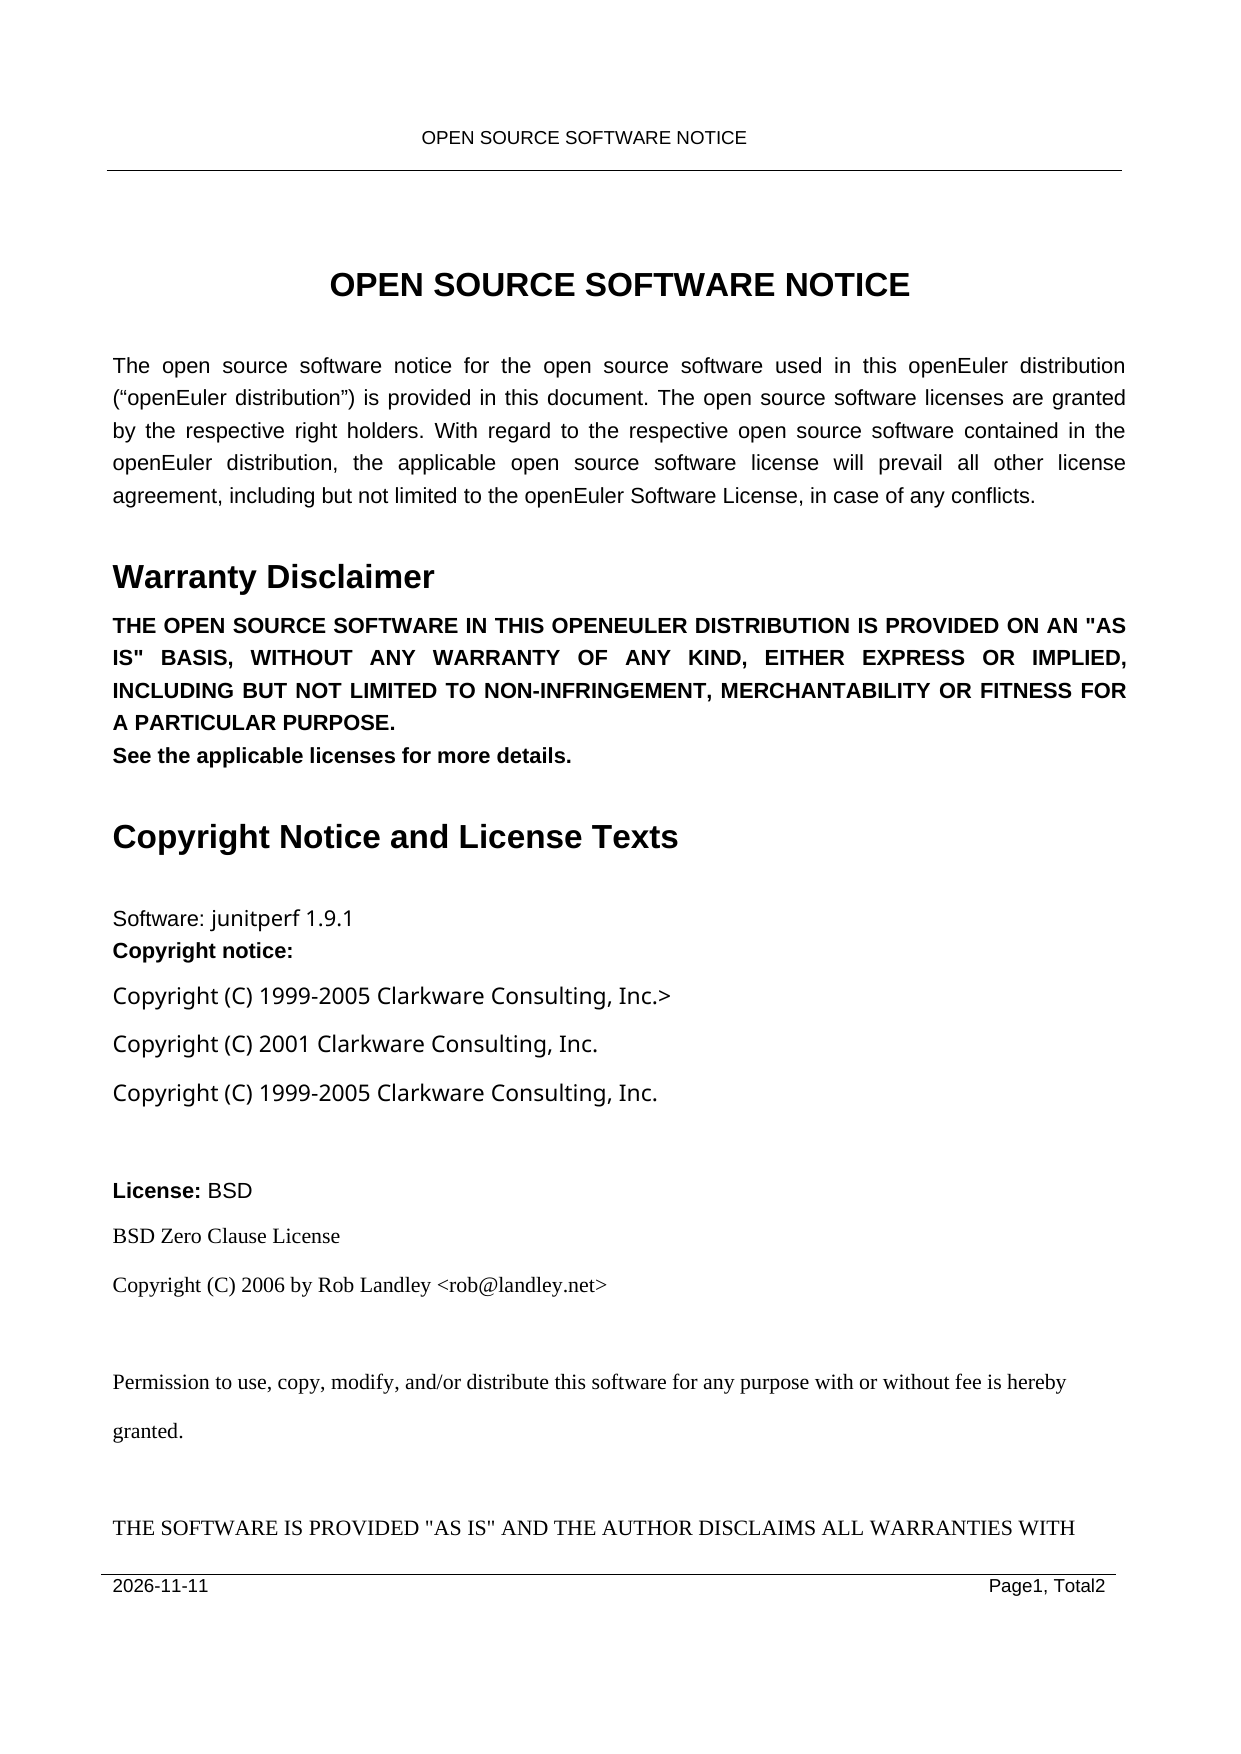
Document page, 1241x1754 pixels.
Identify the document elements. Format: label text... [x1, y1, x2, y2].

text Copyright (C) 1999-2005 Clarkware Consulting, Inc.> Copyright (C) 2001 Clarkware Consulting, Inc. Copyright (C) 1999-2005 Clarkware Consulting, Inc. [112, 979, 1128, 1158]
text License: BSD [112, 1174, 1128, 1207]
text The open source software notice for the open source software used in this openEuler distribution (“openEuler distribution”) is provided in this document. The open source software licenses are granted by the respective right holders. With regard to the respective open source software contained in the openEuler distribution, the applicable open source software license will prevail all other license agreement, including but not limited to the openEuler Software License, in case of any conflicts. [112, 349, 1128, 511]
text OPEN SOURCE SOFTWARE NOTICE [112, 251, 1128, 316]
text Copyright Notice and License Texts [112, 804, 1128, 869]
text Warranty Disclaimer [112, 544, 1128, 609]
text Copyright notice: [112, 934, 1128, 966]
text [112, 1219, 1128, 1544]
text Software: junitperf 1.9.1 [112, 901, 1128, 934]
text THE OPEN SOURCE SOFTWARE IN THIS OPENEULER DISTRIBUTION IS PROVIDED ON AN "AS IS" BASIS, WITHOUT ANY WARRANTY OF ANY KIND, EITHER EXPRESS OR IMPLIED, INCLUDING BUT NOT LIMITED TO NON-INFRINGEMENT, MERCHANTABILITY OR FITNESS FOR A PARTICULAR PURPOSE. See the applicable licenses for more details. [112, 609, 1128, 771]
